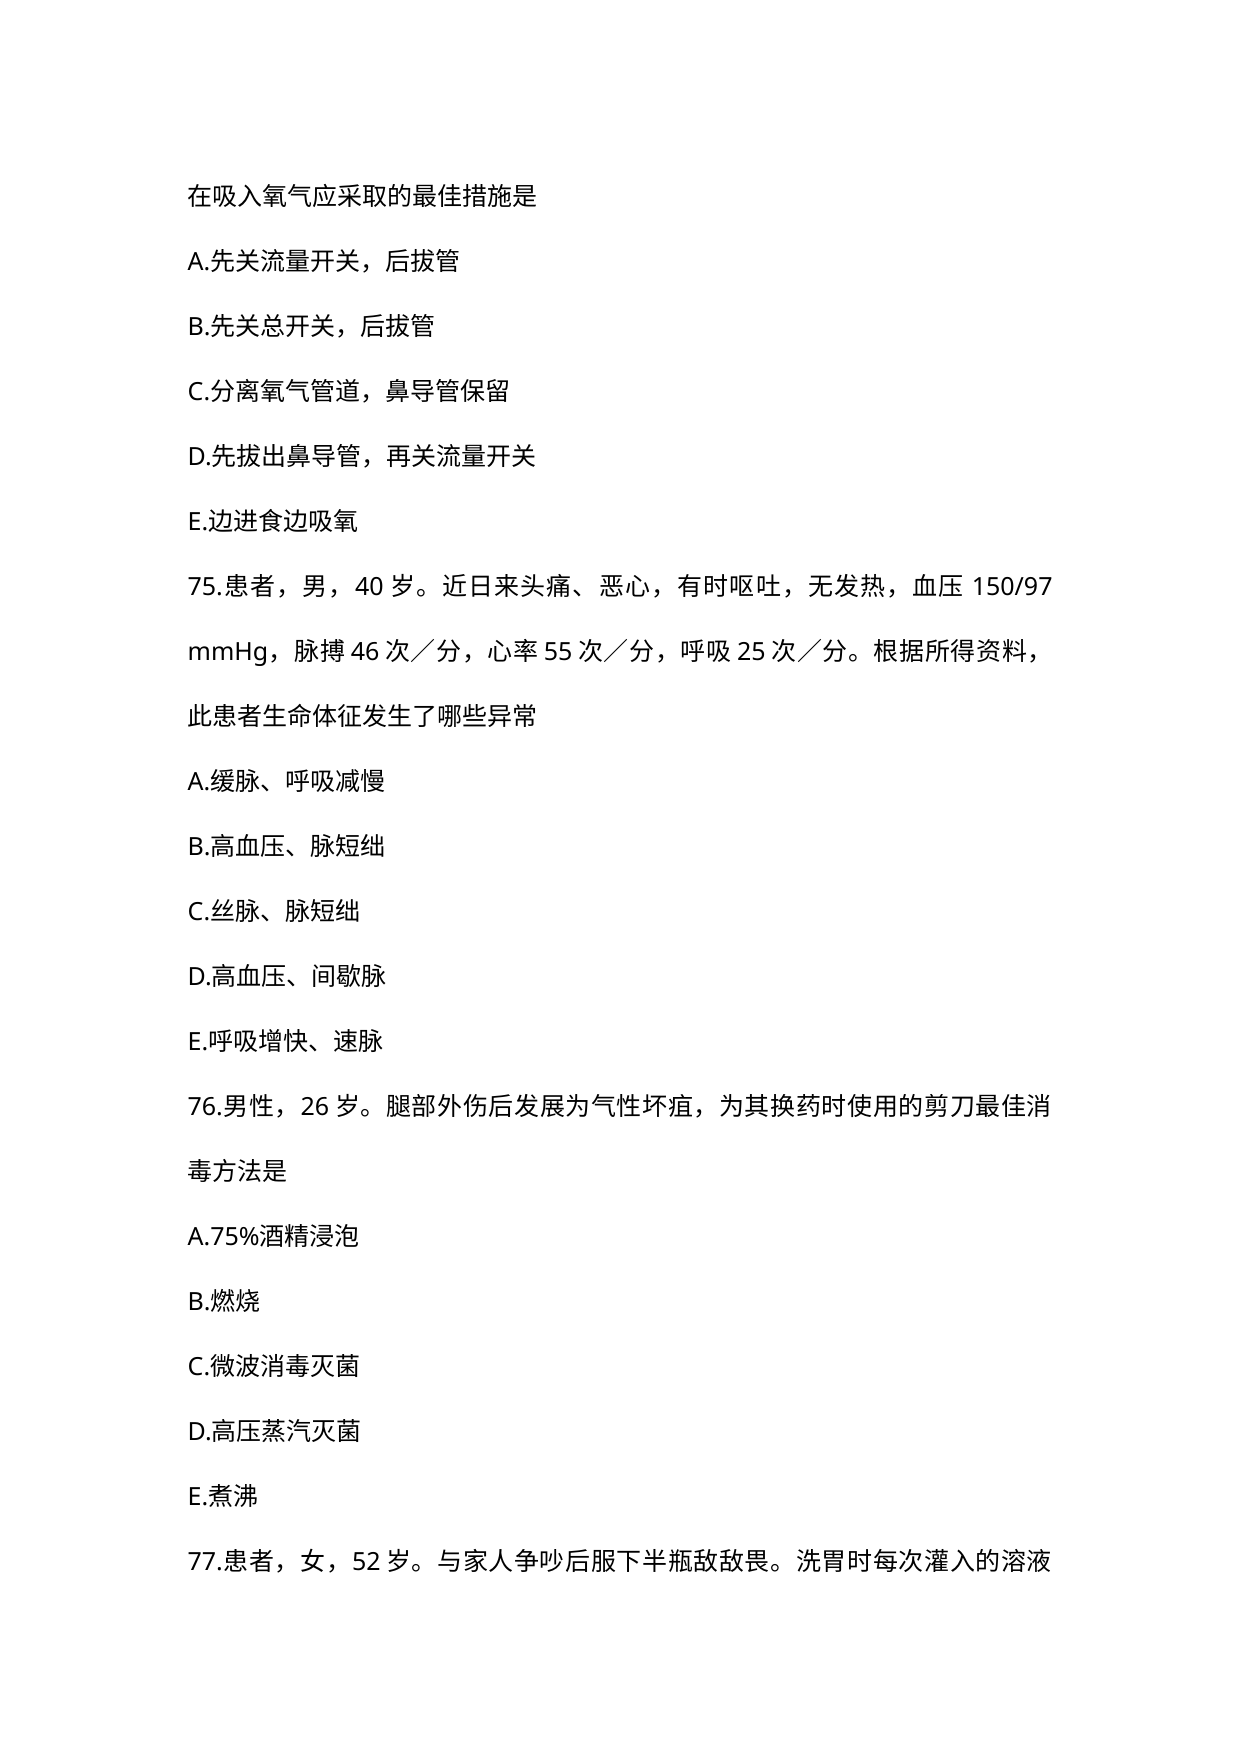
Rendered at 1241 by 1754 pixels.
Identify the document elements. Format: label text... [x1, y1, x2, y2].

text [187, 162, 1053, 227]
text C.微波消毒灭菌 [187, 1332, 1053, 1397]
text D.先拔出鼻导管，再关流量开关 [187, 422, 1053, 487]
text E.呼吸增快、速脉 [187, 1007, 1053, 1072]
text B.高血压、脉短绌 [187, 812, 1053, 877]
text B.燃烧 [187, 1267, 1053, 1332]
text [187, 1527, 1053, 1592]
text 76.男性，26岁。腿部外伤后发展为气性坏疽，为其换药时使用的剪刀最佳消毒方法是 [187, 1072, 1053, 1202]
text E.煮沸 [187, 1462, 1053, 1527]
text A.75%酒精浸泡 [187, 1202, 1053, 1267]
text C.丝脉、脉短绌 [187, 877, 1053, 942]
text A.缓脉、呼吸减慢 [187, 747, 1053, 812]
text D.高血压、间歇脉 [187, 942, 1053, 1007]
text D.高压蒸汽灭菌 [187, 1397, 1053, 1462]
text 75.患者，男，40岁。近日来头痛、恶心，有时呕吐，无发热，血压150/97 mmHg，脉搏46次／分，心率55次／分，呼吸25次／分。根据所得资料，此患者生命体征发生了哪些异常 [187, 552, 1053, 747]
text E.边进食边吸氧 [187, 487, 1053, 552]
text B.先关总开关，后拔管 [187, 292, 1053, 357]
text A.先关流量开关，后拔管 [187, 227, 1053, 292]
text C.分离氧气管道，鼻导管保留 [187, 357, 1053, 422]
